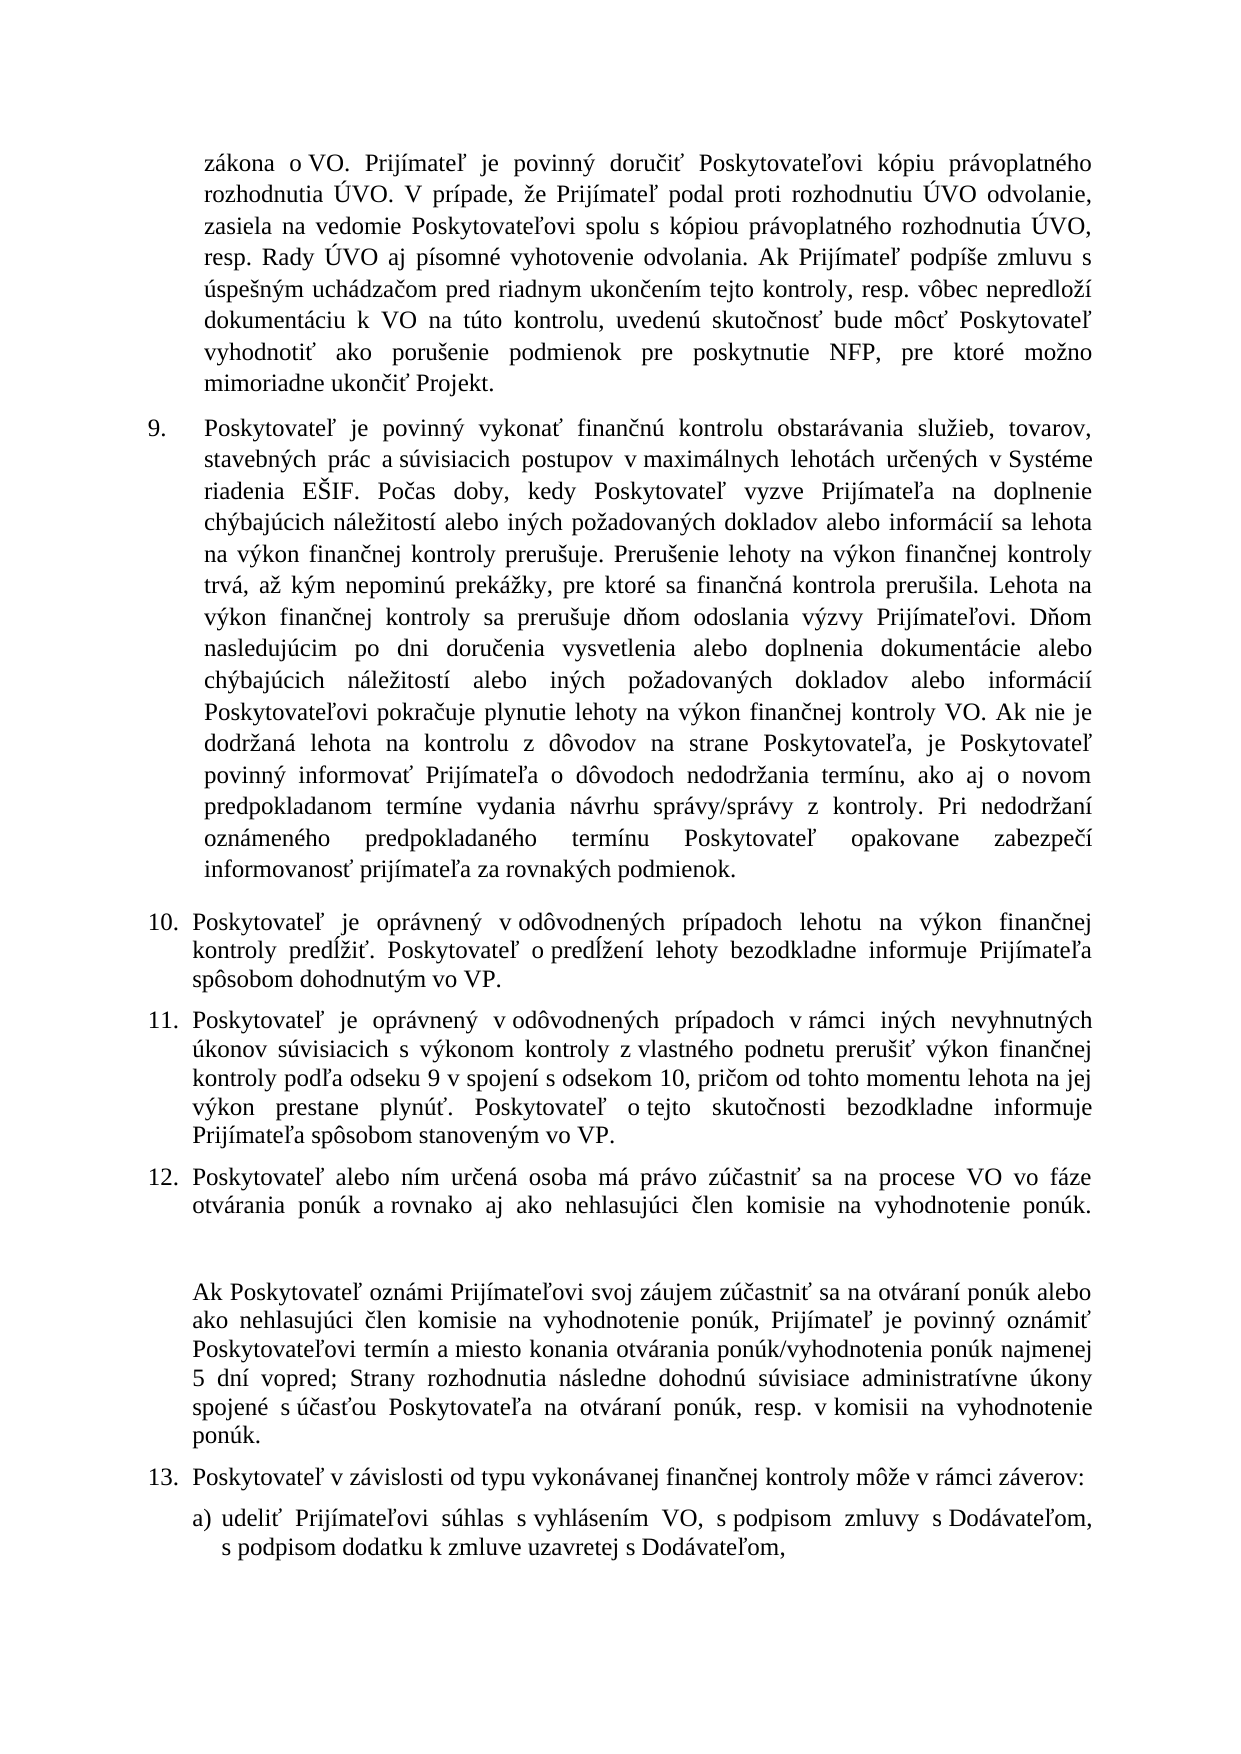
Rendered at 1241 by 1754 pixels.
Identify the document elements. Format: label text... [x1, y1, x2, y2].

list Poskytovateľ je oprávnený v odôvodnených prípadoch lehotu na výkon finančnej kontroly predĺžiť. Poskytovateľ o predĺžení lehoty bezodkladne informuje Prijímateľa spôsobom dohodnutým vo VP. [148, 907, 1093, 993]
list udeliť Prijímateľovi súhlas s vyhlásením VO, s podpisom zmluvy s Dodávateľom, s podpisom dodatku k zmluve uzavretej s Dodávateľom, [192, 1503, 1093, 1561]
list Poskytovateľ alebo ním určená osoba má právo zúčastniť sa na procese VO vo fáze otvárania ponúk a rovnako aj ako nehlasujúci člen komisie na vyhodnotenie ponúk. Ak Poskytovateľ oznámi Prijímateľovi svoj záujem zúčastniť sa na otváraní ponúk alebo ako nehlasujúci člen komisie na vyhodnotenie ponúk, Prijímateľ je povinný oznámiť Poskytovateľovi termín a miesto konania otvárania ponúk/vyhodnotenia ponúk najmenej 5 dní vopred; Strany rozhodnutia následne dohodnú súvisiace administratívne úkony spojené s účasťou Poskytovateľa na otváraní ponúk, resp. v komisii na vyhodnotenie ponúk. [148, 1162, 1093, 1449]
list Poskytovateľ v závislosti od typu vykonávanej finančnej kontroly môže v rámci záverov: [148, 1462, 1093, 1491]
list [148, 148, 1093, 397]
list Poskytovateľ je povinný vykonať finančnú kontrolu obstarávania služieb, tovarov, stavebných prác a súvisiacich postupov v maximálnych lehotách určených v Systéme riadenia EŠIF. Počas doby, kedy Poskytovateľ vyzve Prijímateľa na doplnenie chýbajúcich náležitostí alebo iných požadovaných dokladov alebo informácií sa lehota na výkon finančnej kontroly prerušuje. Prerušenie lehoty na výkon finančnej kontroly trvá, až kým nepominú prekážky, pre ktoré sa finančná kontrola prerušila. Lehota na výkon finančnej kontroly sa prerušuje dňom odoslania výzvy Prijímateľovi. Dňom nasledujúcim po dni doručenia vysvetlenia alebo doplnenia dokumentácie alebo chýbajúcich náležitostí alebo iných požadovaných dokladov alebo informácií Poskytovateľovi pokračuje plynutie lehoty na výkon finančnej kontroly VO. Ak nie je dodržaná lehota na kontrolu z dôvodov na strane Poskytovateľa, je Poskytovateľ povinný informovať Prijímateľa o dôvodoch nedodržania termínu, ako aj o novom predpokladanom termíne vydania návrhu správy/správy z kontroly. Pri nedodržaní oznámeného predpokladaného termínu Poskytovateľ opakovane zabezpečí informovanosť prijímateľa za rovnakých podmienok. [148, 413, 1093, 883]
list Poskytovateľ je oprávnený v odôvodnených prípadoch v rámci iných nevyhnutných úkonov súvisiacich s výkonom kontroly z vlastného podnetu prerušiť výkon finančnej kontroly podľa odseku 9 v spojení s odsekom 10, pričom od tohto momentu lehota na jej výkon prestane plynúť. Poskytovateľ o tejto skutočnosti bezodkladne informuje Prijímateľa spôsobom stanoveným vo VP. [148, 1006, 1093, 1149]
